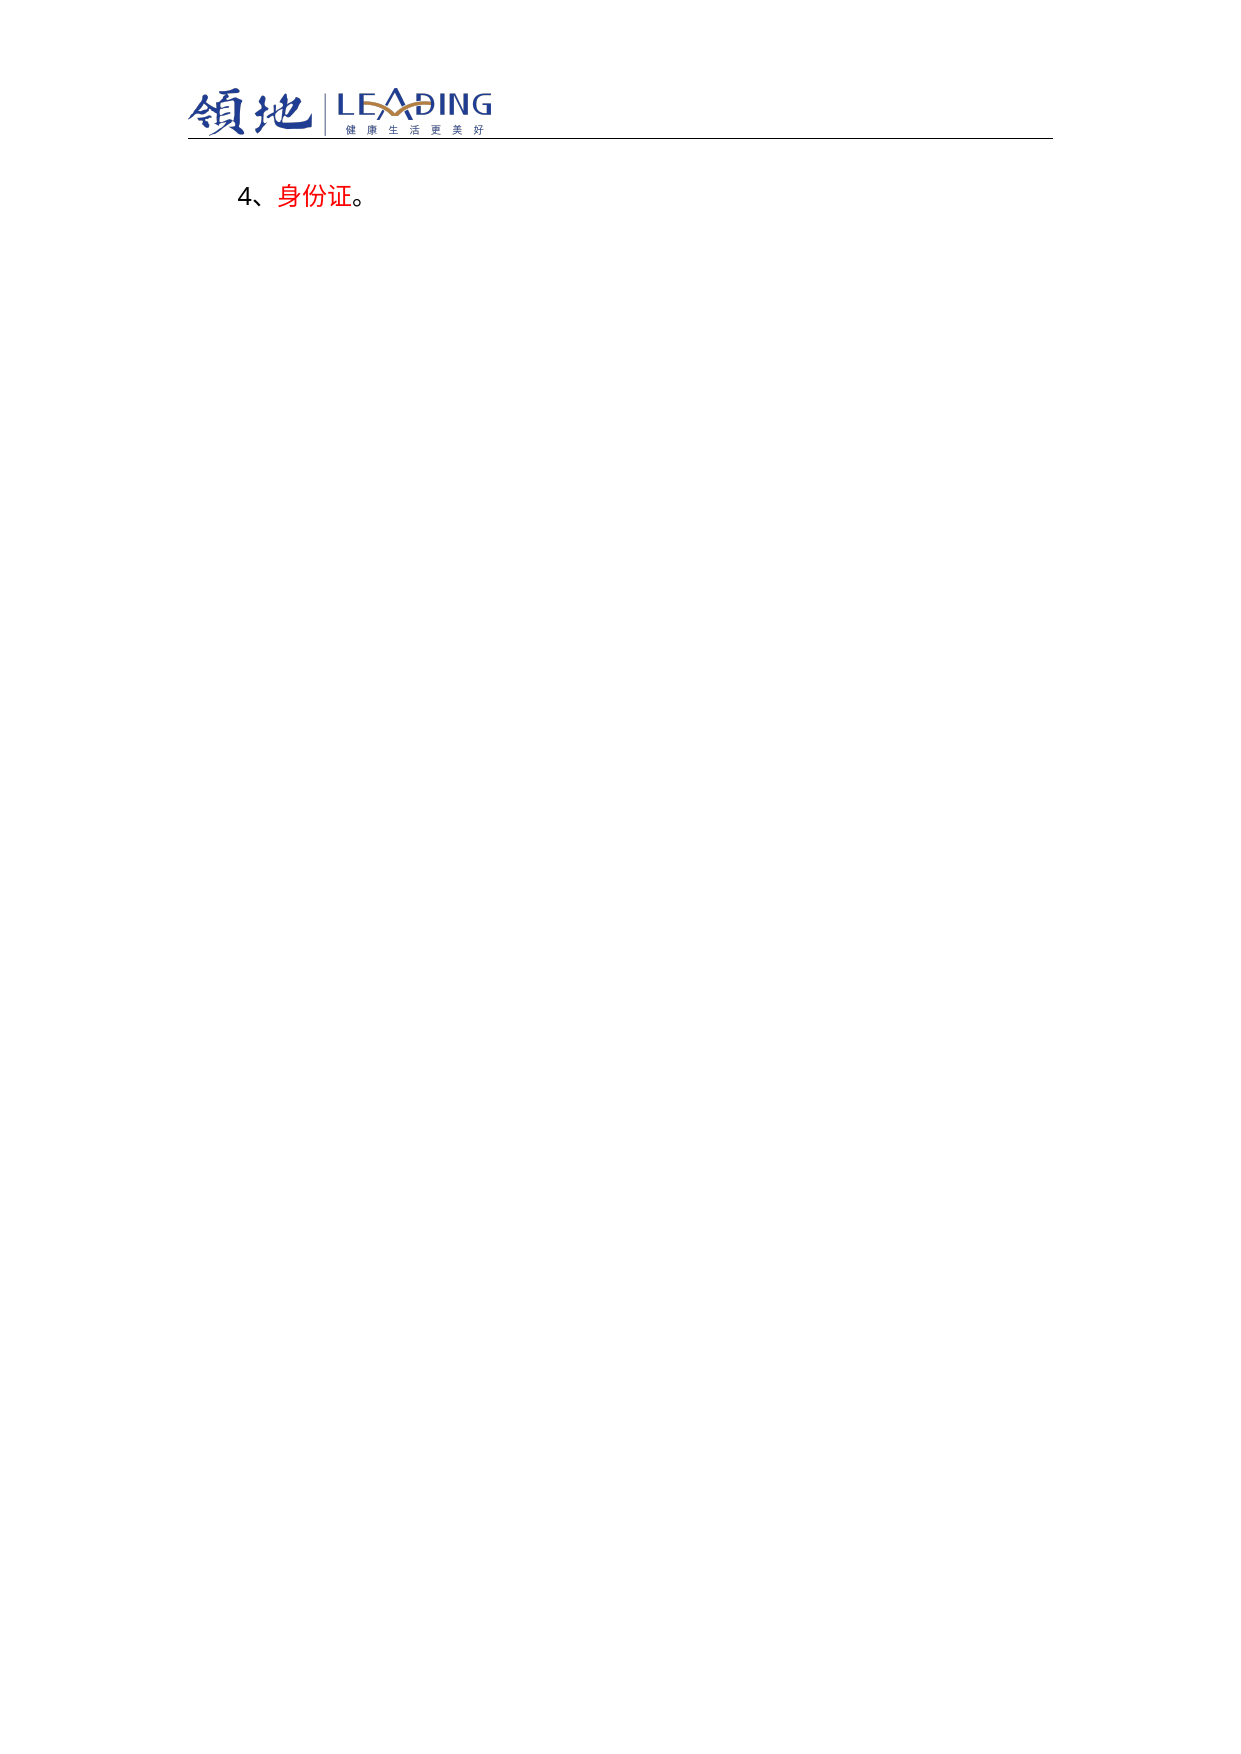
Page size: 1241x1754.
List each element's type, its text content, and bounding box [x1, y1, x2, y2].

text 4、身份证。 [187, 162, 1053, 227]
picture [187, 88, 491, 136]
